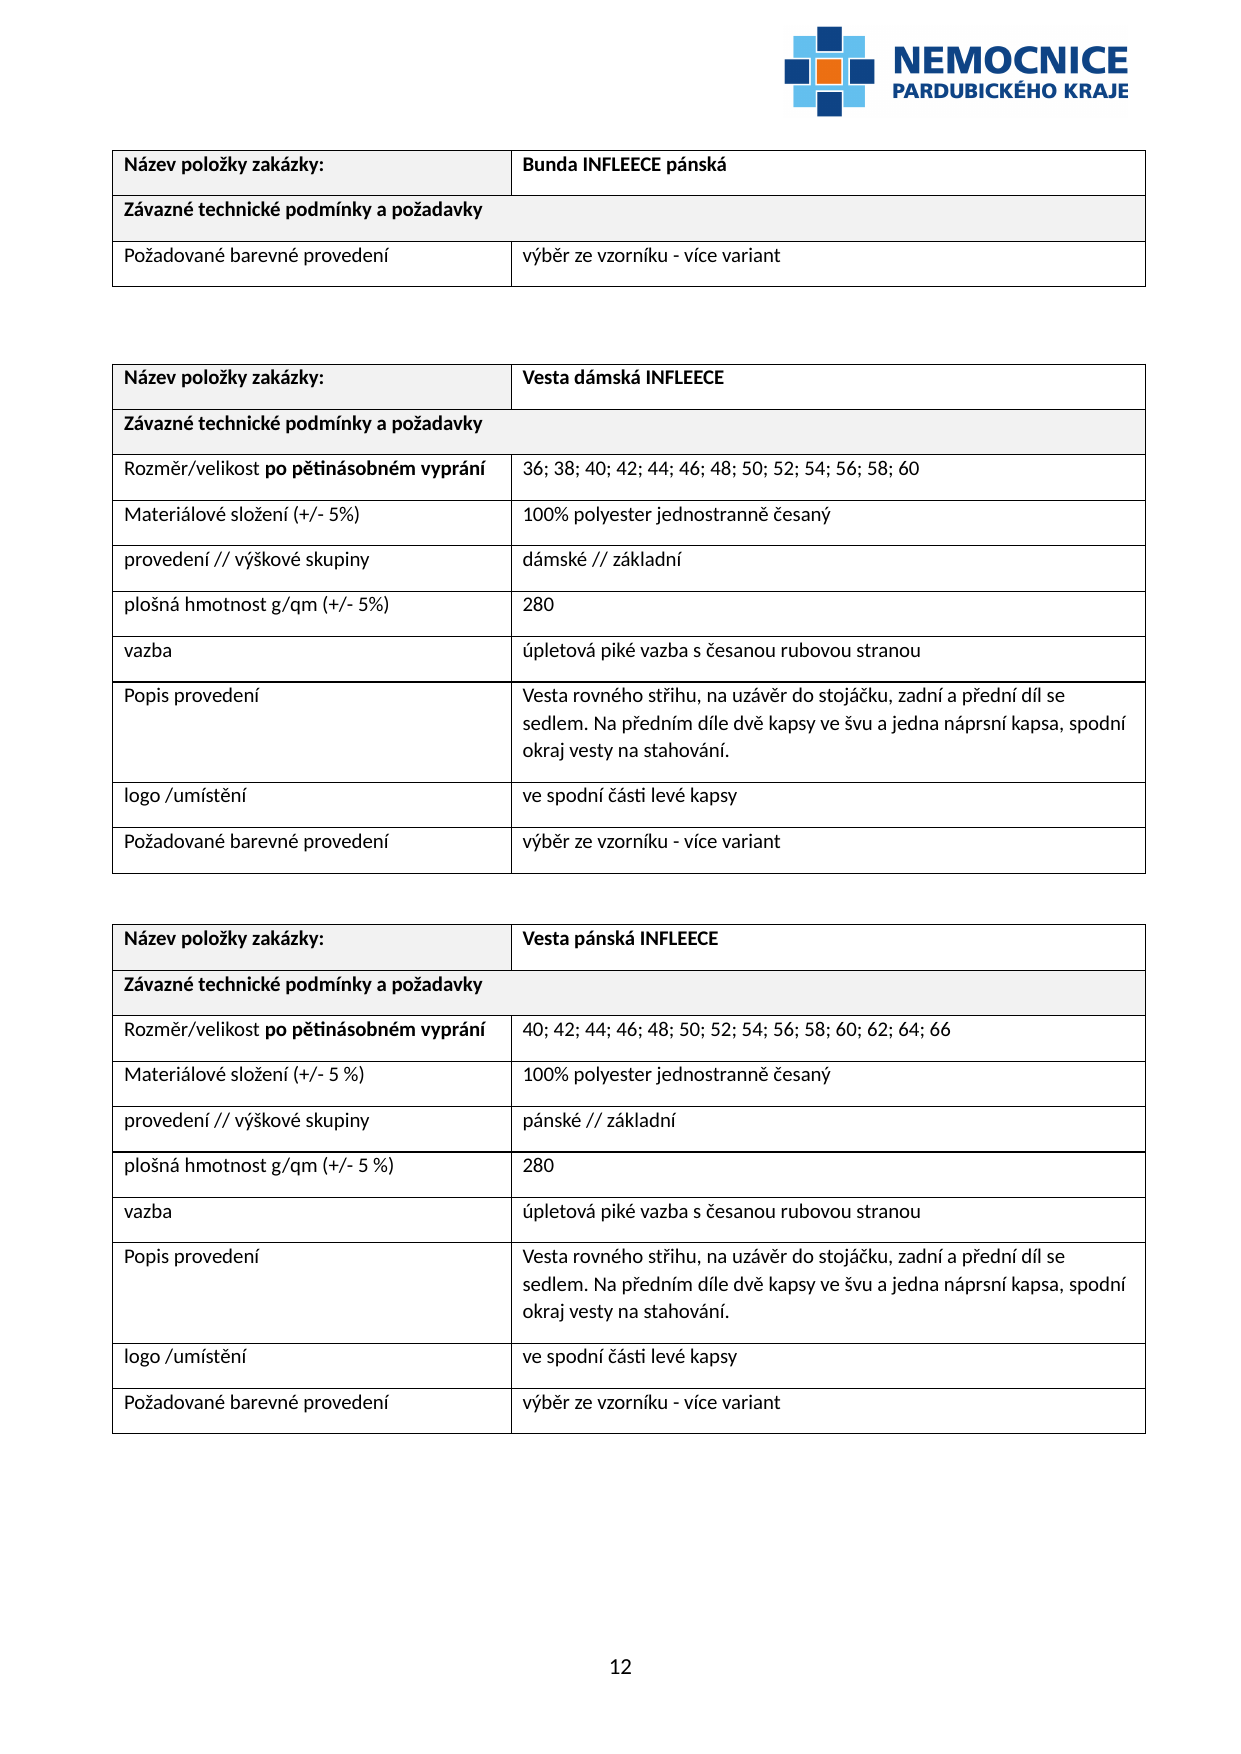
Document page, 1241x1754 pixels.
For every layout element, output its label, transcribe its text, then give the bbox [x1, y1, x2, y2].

picture [783, 25, 1128, 118]
table_cell dámské // základní [512, 546, 1145, 591]
table_cell vazba [113, 637, 511, 681]
table_header Vesta dámská INFLEECE [512, 365, 1145, 409]
table_header Vesta pánská INFLEECE [512, 925, 1145, 970]
table_cell Závazné technické podmínky a požadavky [113, 196, 1145, 241]
table_cell 280 [512, 1153, 1145, 1197]
table_header Bunda INFLEECE pánská [512, 151, 1145, 195]
table_cell Požadované barevné provedení [113, 828, 511, 872]
table_cell Rozměr/velikost po pětinásobném vyprání [113, 1016, 511, 1061]
table_cell 100% polyester jednostranně česaný [512, 1062, 1145, 1106]
table_cell úpletová piké vazba s česanou rubovou stranou [512, 1198, 1145, 1242]
table_cell 40; 42; 44; 46; 48; 50; 52; 54; 56; 58; 60; 62; 64; 66 [512, 1016, 1145, 1061]
table_header Název položky zakázky: [113, 925, 511, 970]
table_cell 280 [512, 592, 1145, 636]
table_cell 100% polyester jednostranně česaný [512, 501, 1145, 545]
table_cell ve spodní části levé kapsy [512, 783, 1145, 827]
table_cell Závazné technické podmínky a požadavky [113, 971, 1145, 1015]
table_cell výběr ze vzorníku - více variant [512, 828, 1145, 872]
table_cell Vesta rovného střihu, na uzávěr do stojáčku, zadní a přední díl se sedlem. Na předním díle dvě kapsy ve švu a jedna náprsní kapsa, spodní okraj vesty na stahování. [512, 1243, 1145, 1342]
table_cell Požadované barevné provedení [113, 1389, 511, 1433]
table_header Název položky zakázky: [113, 365, 511, 409]
table_cell 36; 38; 40; 42; 44; 46; 48; 50; 52; 54; 56; 58; 60 [512, 455, 1145, 500]
table_cell výběr ze vzorníku - více variant [512, 1389, 1145, 1433]
table_cell Rozměr/velikost po pětinásobném vyprání [113, 455, 511, 500]
table_cell Popis provedení [113, 683, 511, 782]
table_cell provedení // výškové skupiny [113, 1107, 511, 1151]
table_cell Závazné technické podmínky a požadavky [113, 410, 1145, 454]
table_cell logo /umístění [113, 783, 511, 827]
table_cell úpletová piké vazba s česanou rubovou stranou [512, 637, 1145, 681]
table_cell provedení // výškové skupiny [113, 546, 511, 591]
table_cell Popis provedení [113, 1243, 511, 1342]
table_cell plošná hmotnost g/qm (+/- 5%) [113, 592, 511, 636]
table_cell Materiálové složení (+/- 5 %) [113, 1062, 511, 1106]
table_cell ve spodní části levé kapsy [512, 1344, 1145, 1388]
table_cell Požadované barevné provedení [113, 242, 511, 286]
table_cell pánské // základní [512, 1107, 1145, 1151]
table_cell logo /umístění [113, 1344, 511, 1388]
table_cell Materiálové složení (+/- 5%) [113, 501, 511, 545]
table_cell výběr ze vzorníku - více variant [512, 242, 1145, 286]
table_cell plošná hmotnost g/qm (+/- 5 %) [113, 1153, 511, 1197]
table_cell vazba [113, 1198, 511, 1242]
table_cell Vesta rovného střihu, na uzávěr do stojáčku, zadní a přední díl se sedlem. Na předním díle dvě kapsy ve švu a jedna náprsní kapsa, spodní okraj vesty na stahování. [512, 683, 1145, 782]
table_header Název položky zakázky: [113, 151, 511, 195]
